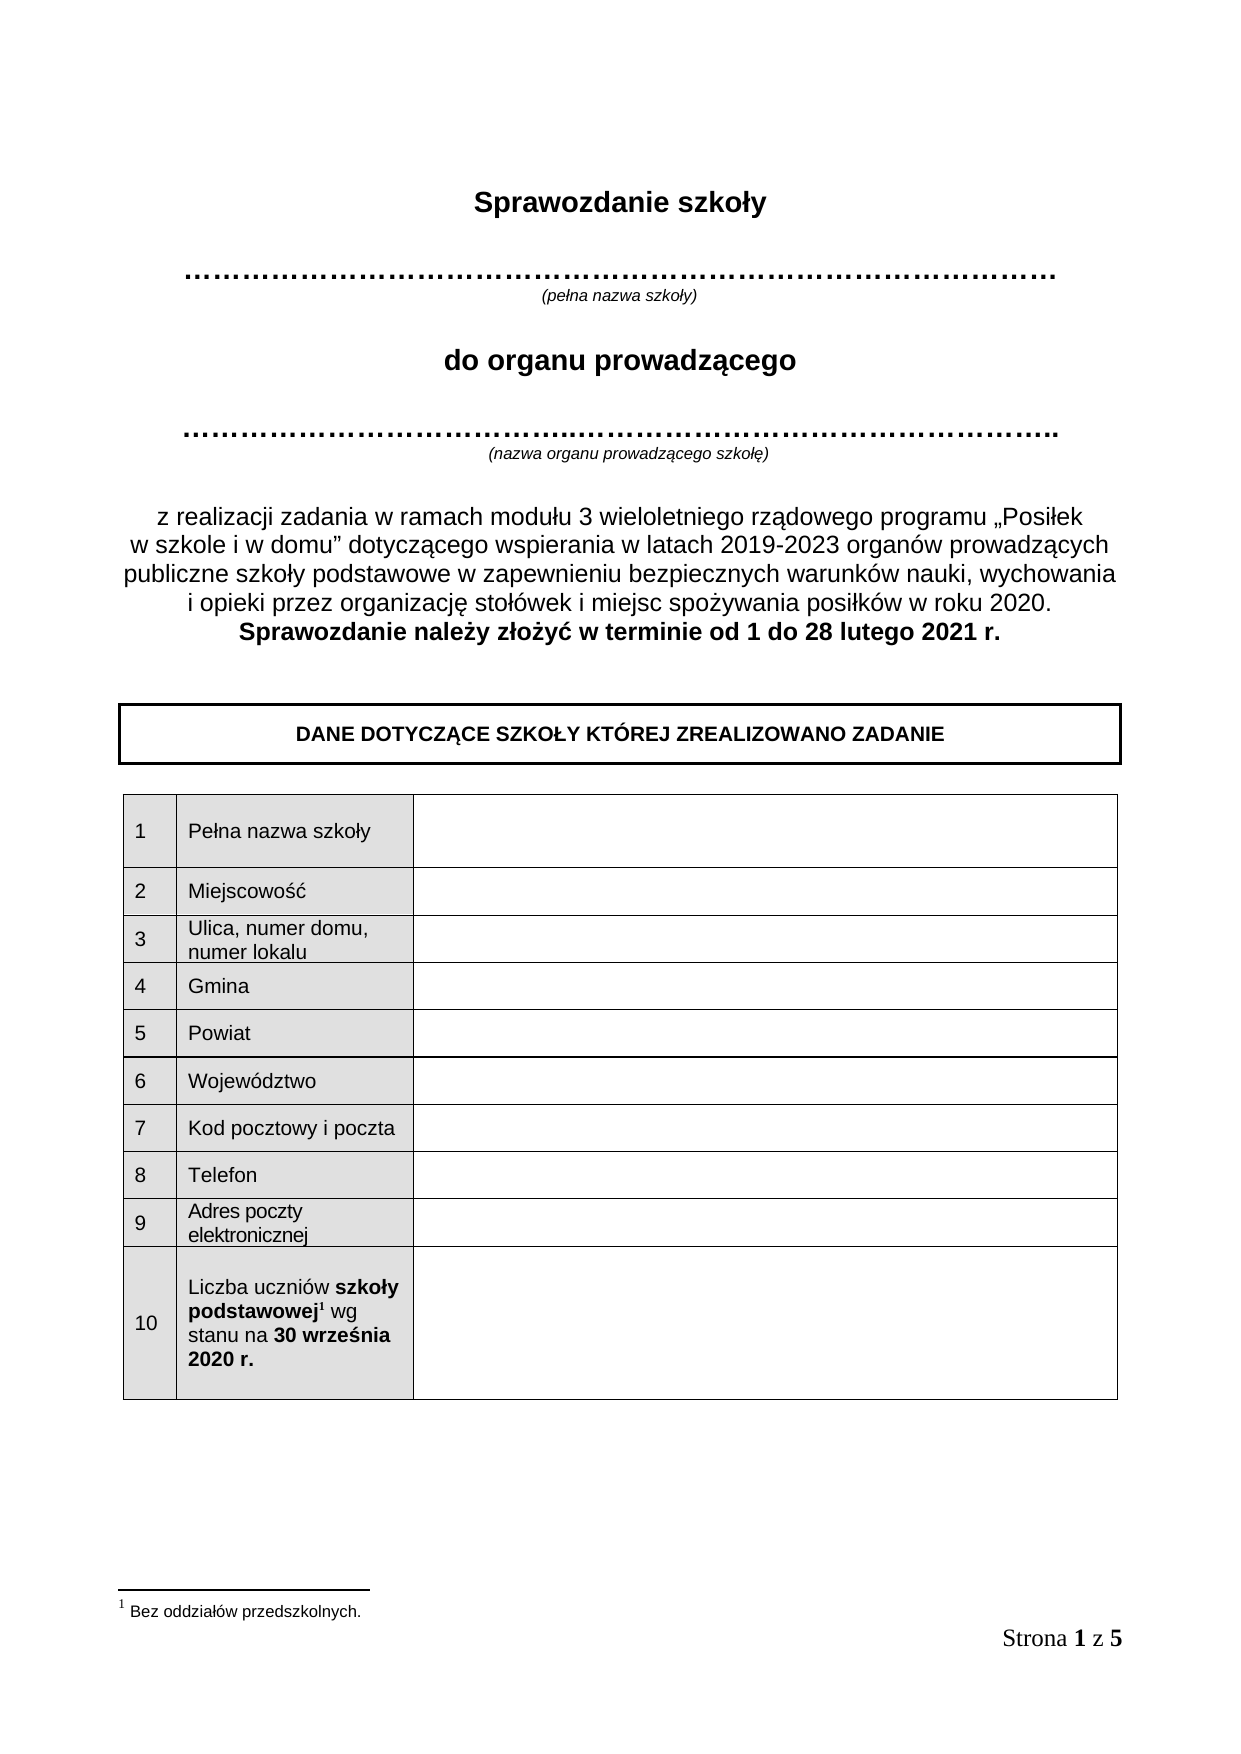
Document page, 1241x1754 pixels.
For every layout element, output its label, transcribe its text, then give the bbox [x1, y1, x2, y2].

table_cell 4 [124, 963, 176, 1009]
table_cell Ulica, numer domu, numer lokalu [177, 916, 413, 962]
table_cell 10 [124, 1247, 176, 1399]
text do organu prowadzącego [118, 343, 1122, 377]
table_cell Gmina [177, 963, 413, 1009]
table_cell [414, 1152, 1117, 1198]
table_cell 2 [124, 868, 176, 914]
table_cell [414, 1105, 1117, 1151]
table_cell Adres poczty elektronicznej [177, 1199, 413, 1246]
table_cell 8 [124, 1152, 176, 1198]
text (nazwa organu prowadzącego szkołę) [118, 444, 1122, 463]
table_cell Powiat [177, 1010, 413, 1056]
table_cell 5 [124, 1010, 176, 1056]
table_cell [414, 868, 1117, 914]
table_cell Miejscowość [177, 868, 413, 914]
table_cell [414, 1247, 1117, 1399]
text (pełna nazwa szkoły) [118, 286, 1122, 305]
table_cell Województwo [177, 1058, 413, 1104]
table_header 1 [124, 795, 176, 867]
table_cell Telefon [177, 1152, 413, 1198]
text …………………………………..………………………………………….. [118, 411, 1122, 444]
table_header [414, 795, 1117, 867]
text z realizacji zadania w ramach modułu 3 wieloletniego rządowego programu „Posiłek w szkole i w domu” dotyczącego wspierania w latach 2019-2023 organów prowadzących publiczne szkoły podstawowe w zapewnieniu bezpiecznych warunków nauki, wychowania i opieki przez organizację stołówek i miejsc spożywania posiłków w roku 2020. [118, 502, 1122, 617]
text ……………………………………………………………………………… [118, 252, 1122, 286]
table_cell [414, 1010, 1117, 1056]
table_cell 7 [124, 1105, 176, 1151]
table_cell 9 [124, 1199, 176, 1246]
table_cell [414, 1199, 1117, 1246]
table_cell [414, 1058, 1117, 1104]
table_header Pełna nazwa szkoły [177, 795, 413, 867]
table_cell Liczba uczniów szkoły podstawowej wg stanu na 30 września 2020 r. [177, 1247, 413, 1399]
table_cell 3 [124, 916, 176, 962]
text Sprawozdanie szkoły [118, 185, 1122, 219]
table_cell [414, 963, 1117, 1009]
table_cell [414, 916, 1117, 962]
table_header DANE DOTYCZĄCE SZKOŁY KTÓREJ ZREALIZOWANO ZADANIE [121, 706, 1119, 762]
text Sprawozdanie należy złożyć w terminie od 1 do 28 lutego 2021 r. [118, 617, 1122, 645]
table_cell 6 [124, 1058, 176, 1104]
table_cell Kod pocztowy i poczta [177, 1105, 413, 1151]
